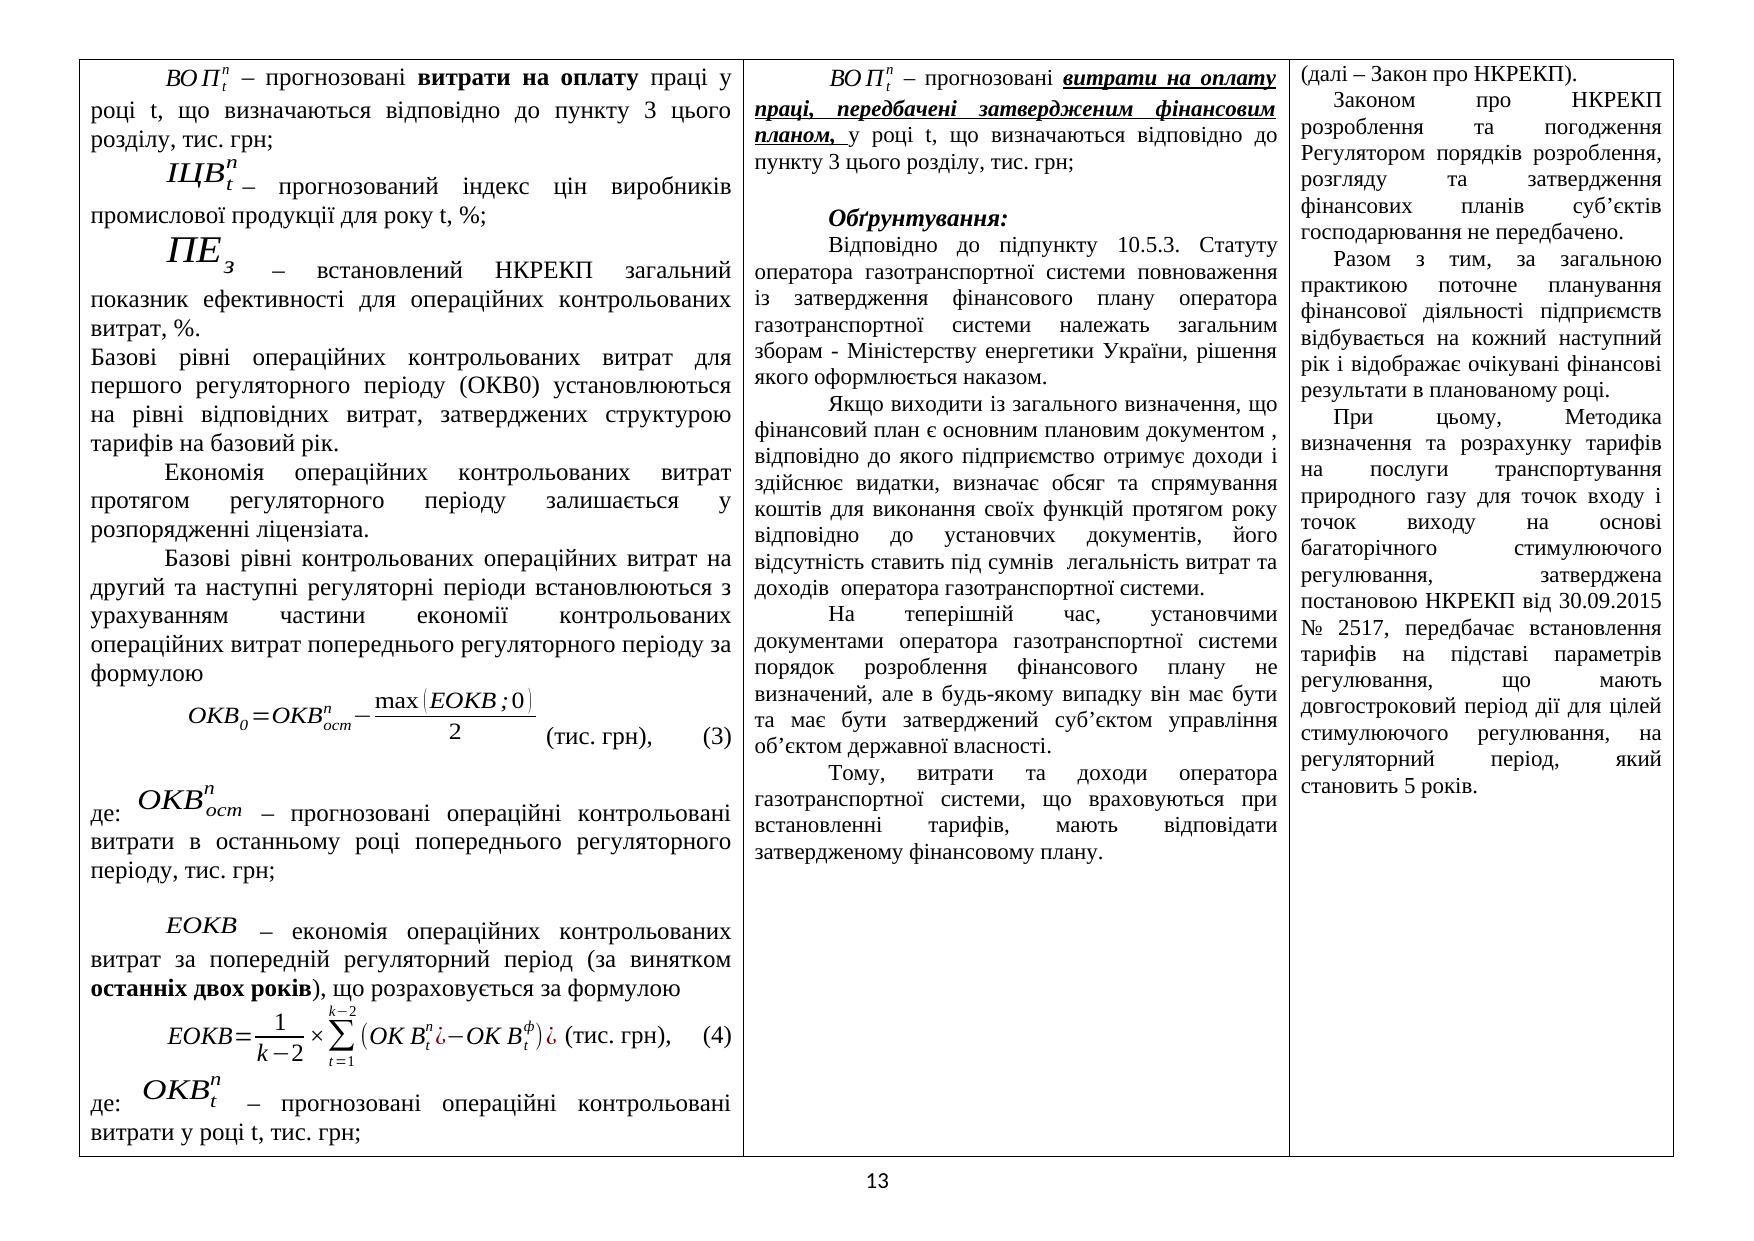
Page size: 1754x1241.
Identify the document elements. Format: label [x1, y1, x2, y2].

table_cell [80, 60, 743, 1156]
table_cell [744, 60, 1289, 1156]
table_cell [1290, 60, 1673, 1156]
